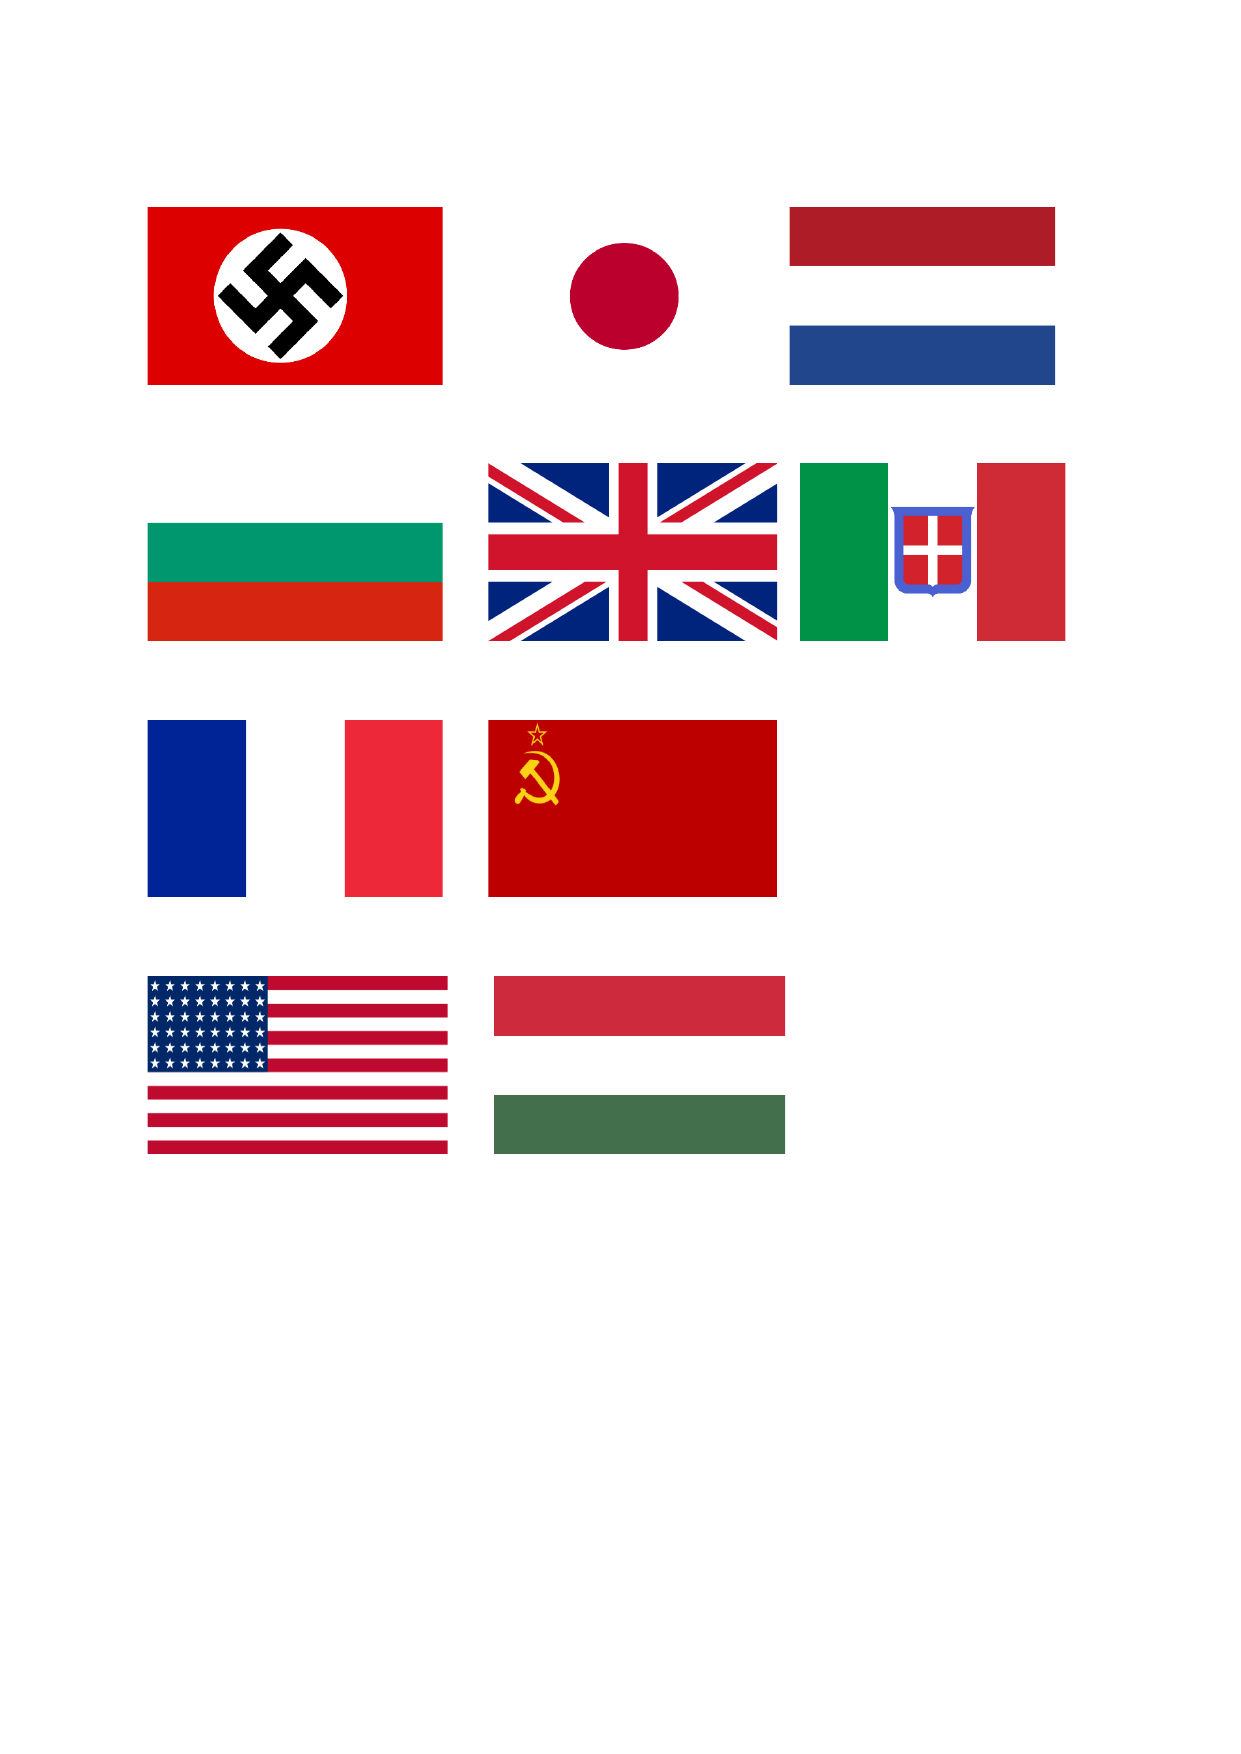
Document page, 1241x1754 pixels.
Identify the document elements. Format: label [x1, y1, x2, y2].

picture [488, 463, 778, 641]
picture [789, 207, 1055, 385]
picture [494, 976, 786, 1154]
picture [800, 463, 1066, 641]
picture [488, 207, 760, 385]
picture [147, 207, 443, 385]
picture [147, 463, 443, 641]
picture [147, 976, 448, 1154]
picture [147, 720, 443, 897]
picture [488, 720, 777, 897]
